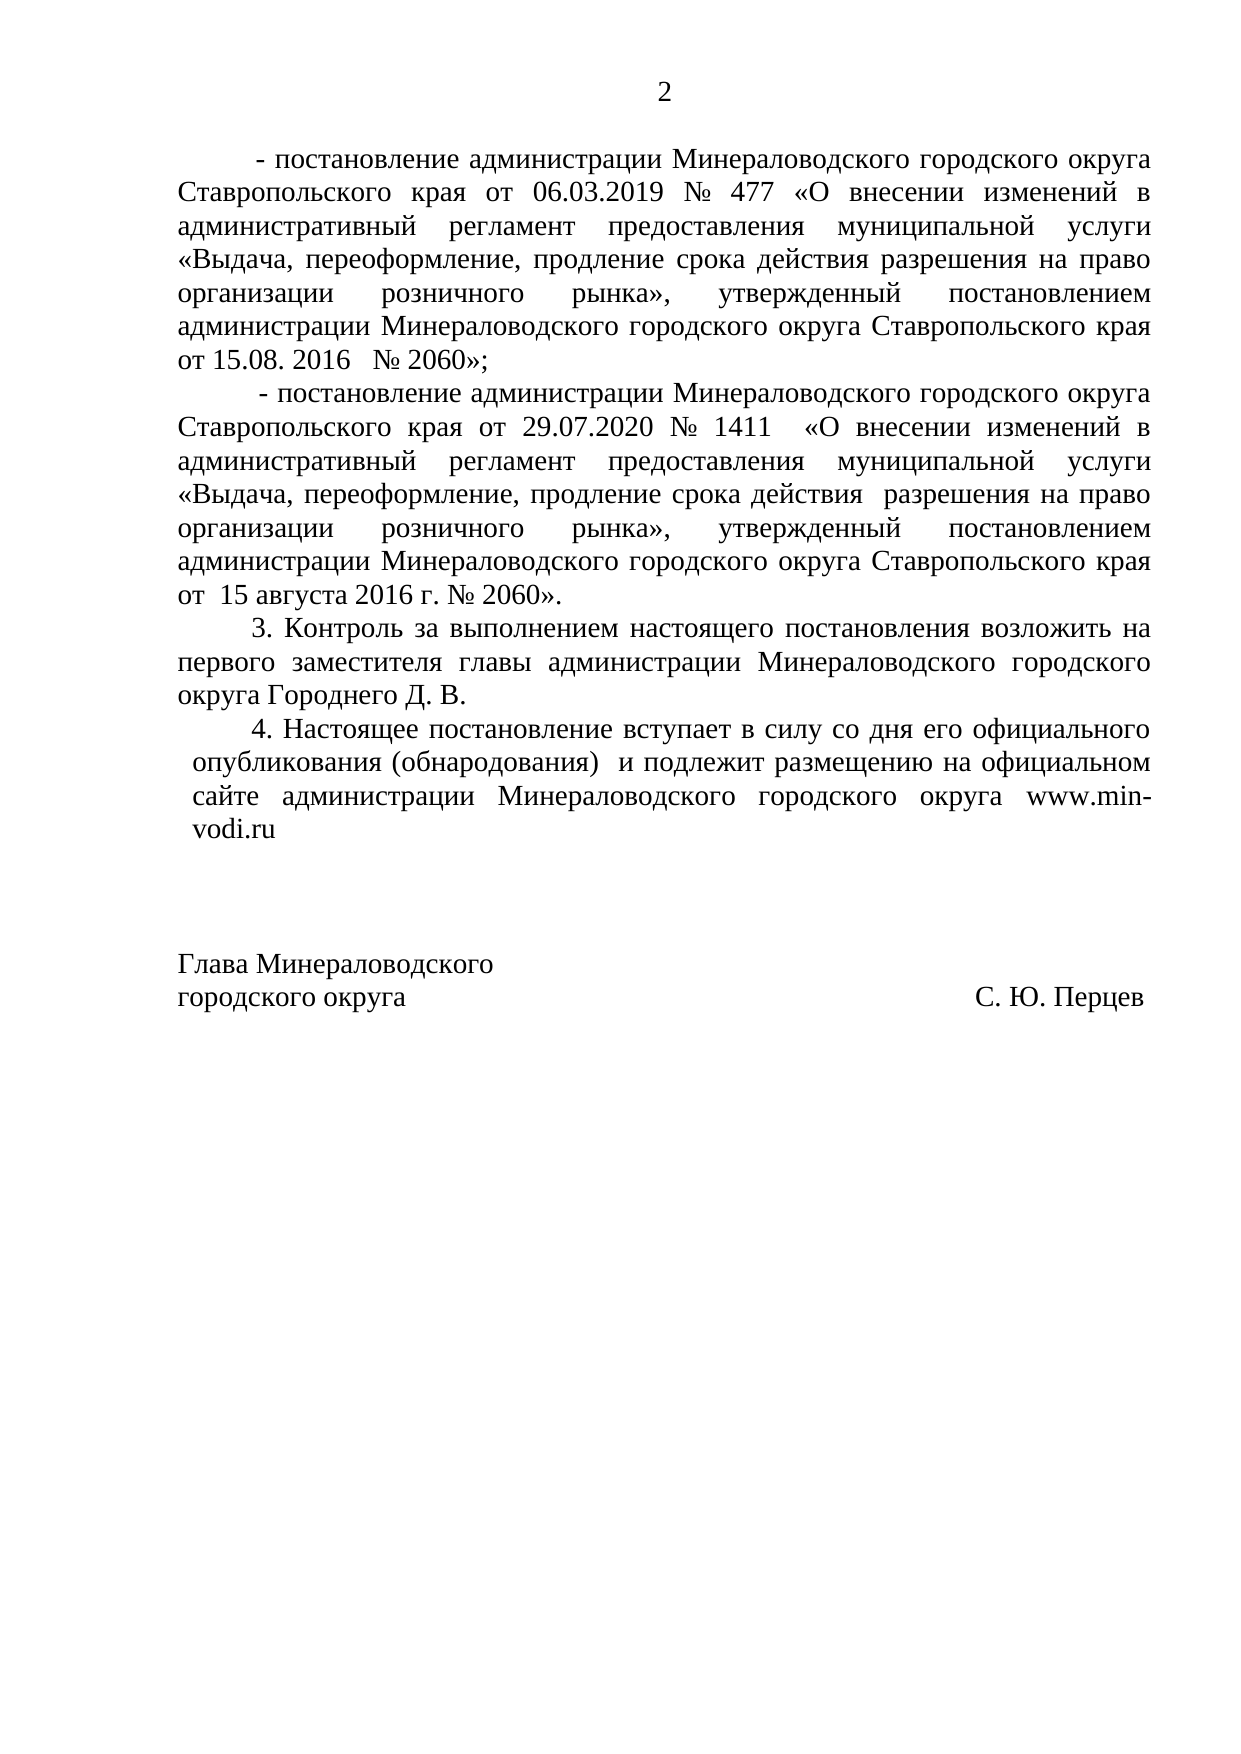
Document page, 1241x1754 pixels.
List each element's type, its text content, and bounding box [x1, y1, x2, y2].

text - постановление администрации Минераловодского городского округа Ставропольского края от 06.03.2019 № 477 «О внесении изменений в административный регламент предоставления муниципальной услуги «Выдача, переоформление, продление срока действия разрешения на право организации розничного рынка», утвержденный постановлением администрации Минераловодского городского округа Ставропольского края от 15.08. 2016 № 2060»; [177, 141, 1152, 376]
text Глава Минераловодского [177, 946, 1152, 979]
text 3. Контроль за выполнением настоящего постановления возложить на первого заместителя главы администрации Минераловодского городского округа Городнего Д. В. [177, 610, 1152, 711]
text - постановление администрации Минераловодского городского округа Ставропольского края от 29.07.2020 № 1411 «О внесении изменений в административный регламент предоставления муниципальной услуги «Выдача, переоформление, продление срока действия разрешения на право организации розничного рынка», утвержденный постановлением администрации Минераловодского городского округа Ставропольского края от 15 августа 2016 г. № 2060». [177, 376, 1152, 610]
text городского округа С. Ю. Перцев [177, 979, 1152, 1013]
text 4. Настоящее постановление вступает в силу со дня его официального опубликования (обнародования) и подлежит размещению на официальном сайте администрации Минераловодского городского округа www.min-vodi.ru [192, 711, 1152, 845]
